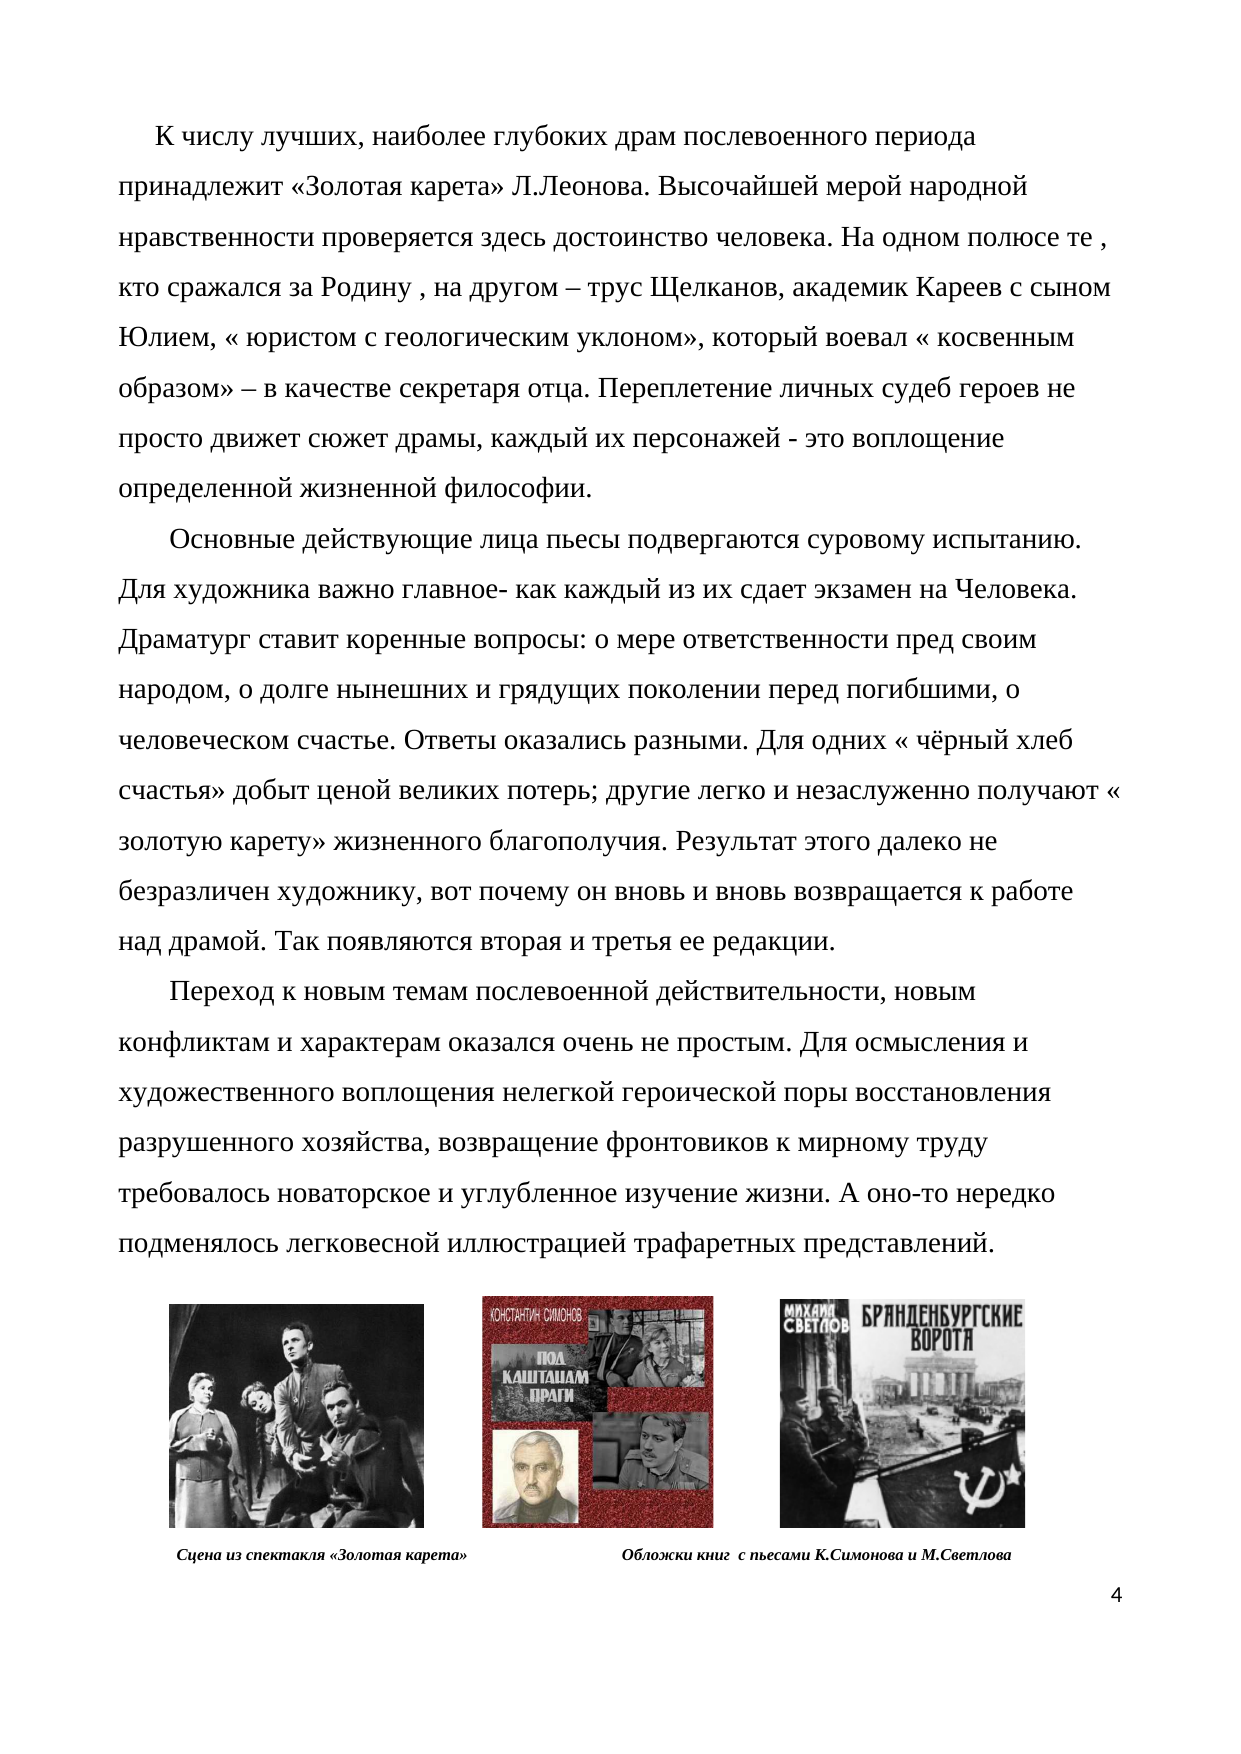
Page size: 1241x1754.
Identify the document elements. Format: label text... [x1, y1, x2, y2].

picture [779, 1299, 1025, 1528]
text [118, 118, 1122, 1259]
text Сцена из спектакля «Золотая карета» Обложки книг с пьесами К.Симонова и М.Светлова [118, 1544, 1122, 1563]
picture [169, 1304, 424, 1528]
picture [482, 1296, 714, 1528]
